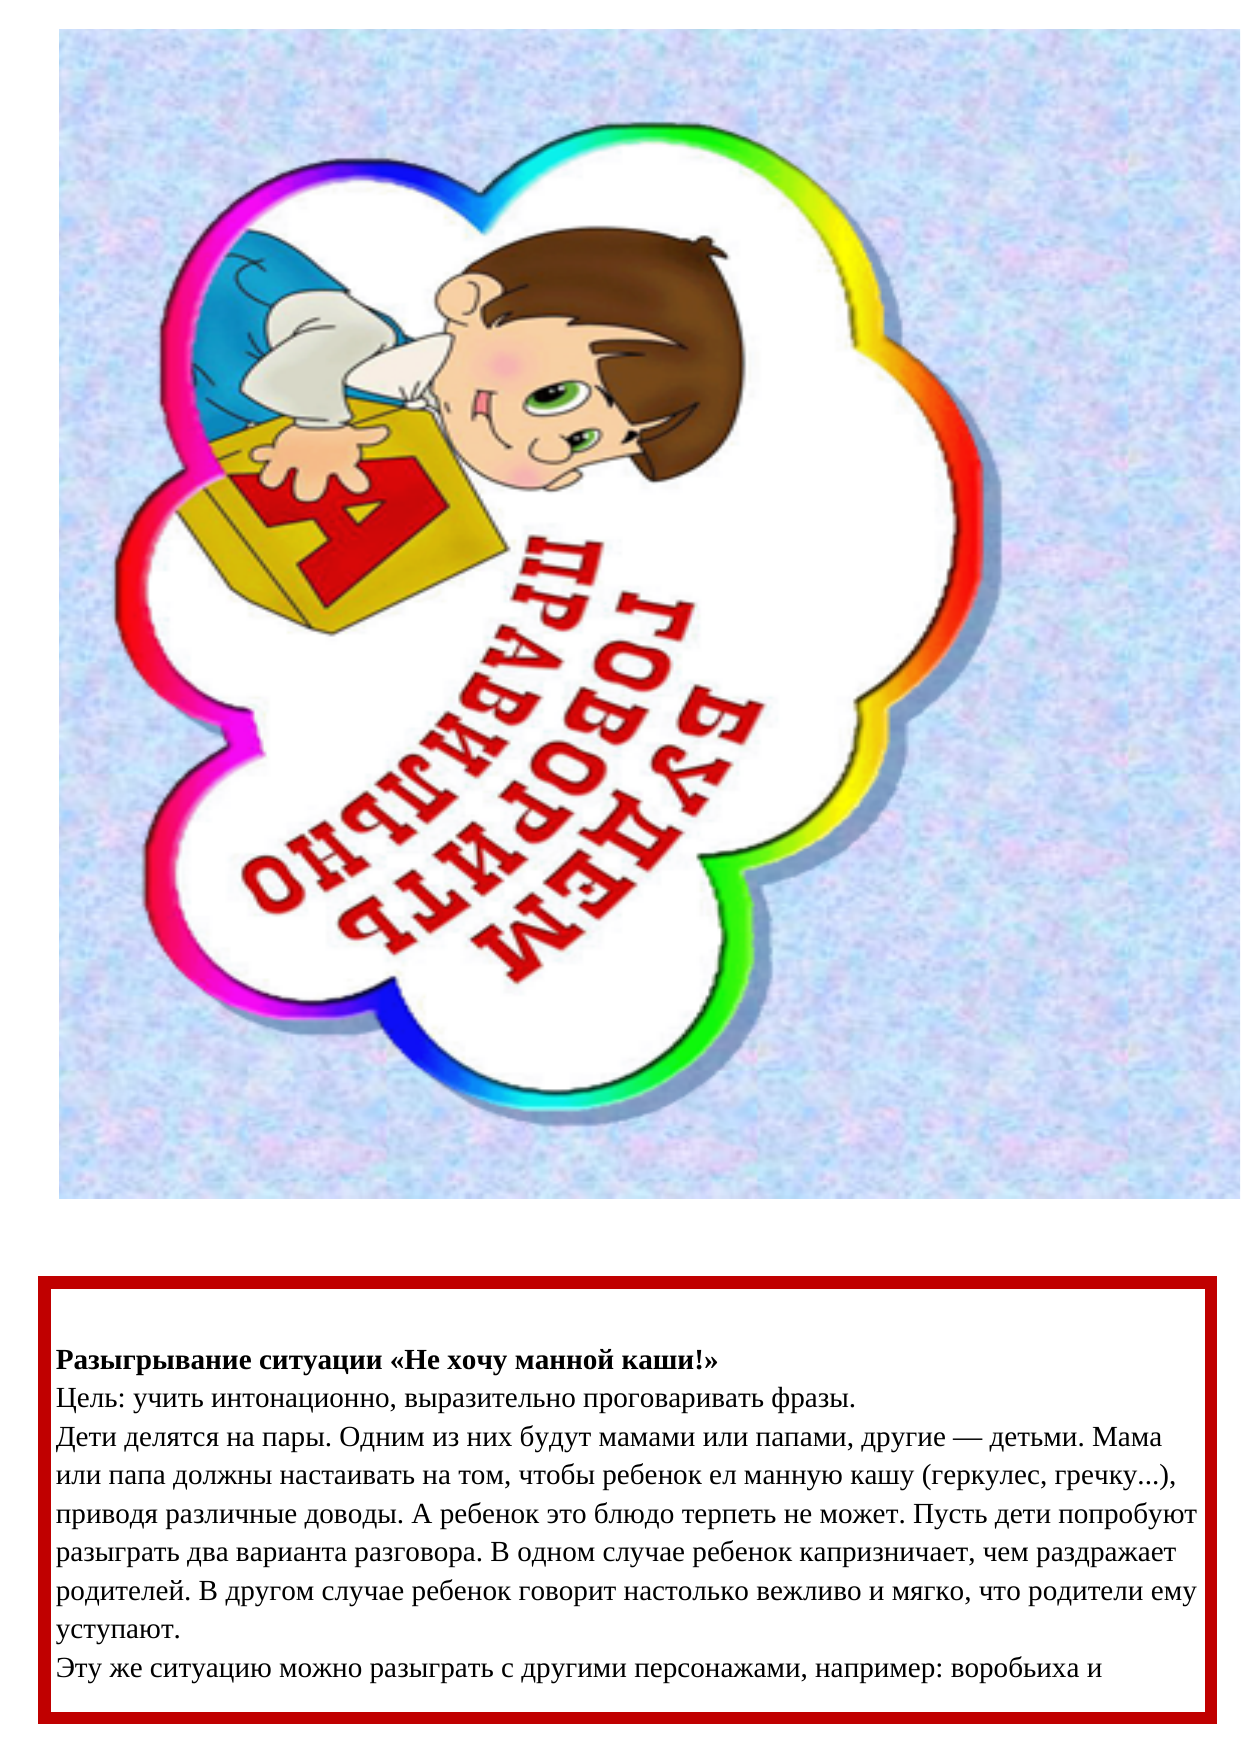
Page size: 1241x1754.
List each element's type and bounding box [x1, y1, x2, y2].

picture [59, 29, 1241, 1199]
table_header [51, 1289, 1205, 1712]
